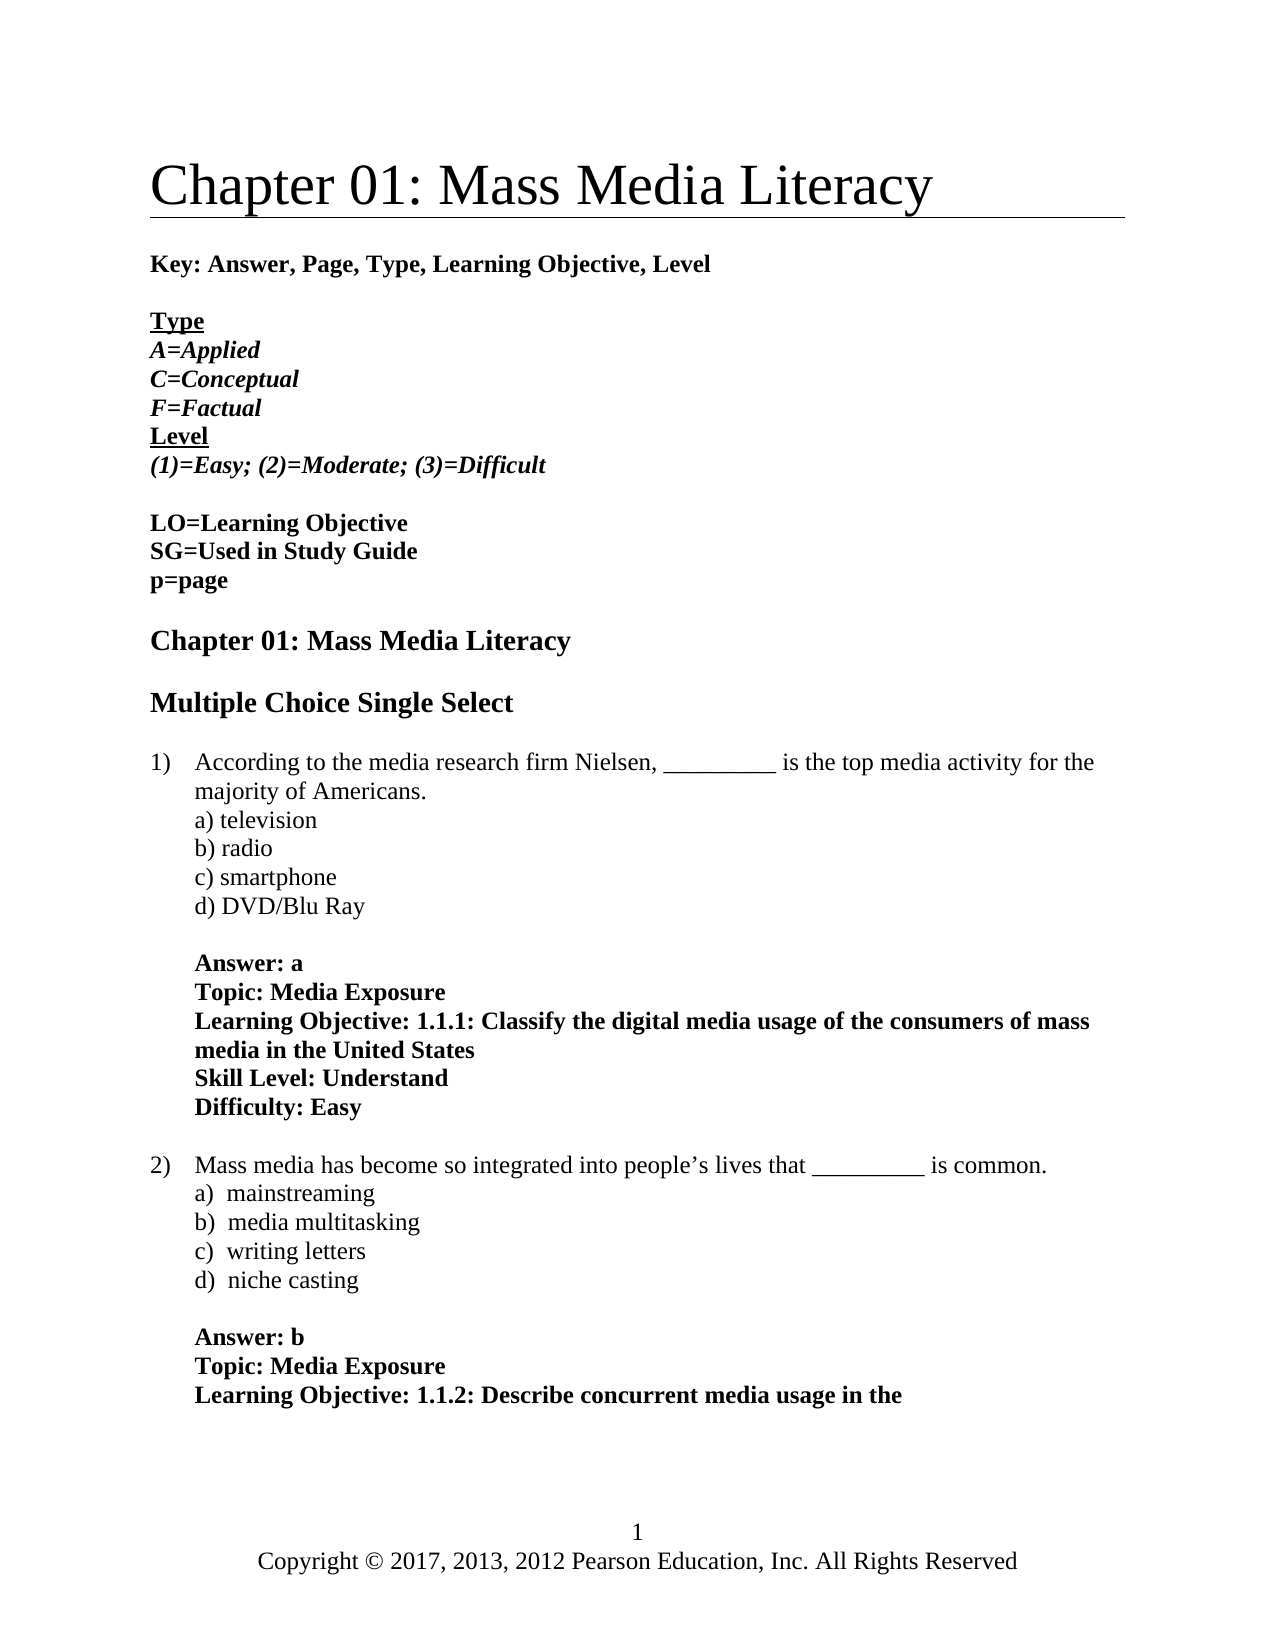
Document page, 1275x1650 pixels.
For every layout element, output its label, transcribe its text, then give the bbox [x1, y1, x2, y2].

text A=Applied [150, 335, 1125, 364]
text Skill Level: Understand [194, 1063, 1125, 1092]
text Level [150, 421, 1125, 450]
text a) television [194, 805, 1125, 833]
text d) niche casting [150, 1265, 1125, 1293]
text Multiple Choice Single Select [150, 685, 1125, 718]
text F=Factual [150, 393, 1125, 421]
text c) smartphone [194, 862, 1125, 891]
text d) DVD/Blu Ray [194, 891, 1125, 920]
text Topic: Media Exposure [194, 977, 1125, 1006]
text Learning Objective: 1.1.2: Describe concurrent media usage in the [194, 1380, 1125, 1408]
text c) writing letters [150, 1236, 1125, 1265]
text Topic: Media Exposure [194, 1351, 1125, 1380]
text Difficulty: Easy [194, 1092, 1125, 1121]
text 1) According to the media research firm Nielsen, _________ is the top media activity for the majority of Americans. [150, 747, 1125, 805]
text b) radio [194, 833, 1125, 862]
text a) mainstreaming [150, 1178, 1125, 1207]
text Key: Answer, Page, Type, Learning Objective, Level [150, 249, 1125, 278]
text C=Conceptual [150, 364, 1125, 393]
text p=page [150, 565, 1125, 594]
text Answer: a [194, 948, 1125, 977]
text SG=Used in Study Guide [150, 536, 1125, 565]
text 2) Mass media has become so integrated into people’s lives that _________ is common. [150, 1121, 1125, 1178]
text (1)=Easy; (2)=Moderate; (3)=Difficult [150, 450, 1125, 479]
text Answer: b [194, 1322, 1125, 1351]
text Chapter 01: Mass Media Literacy [150, 623, 1125, 656]
text LO=Learning Objective [150, 508, 1125, 536]
text Chapter 01: Mass Media Literacy [150, 150, 1125, 217]
text b) media multitasking [150, 1207, 1125, 1236]
text Type [150, 306, 1125, 335]
text Learning Objective: 1.1.1: Classify the digital media usage of the consumers of mass media in the United States [194, 1006, 1125, 1063]
